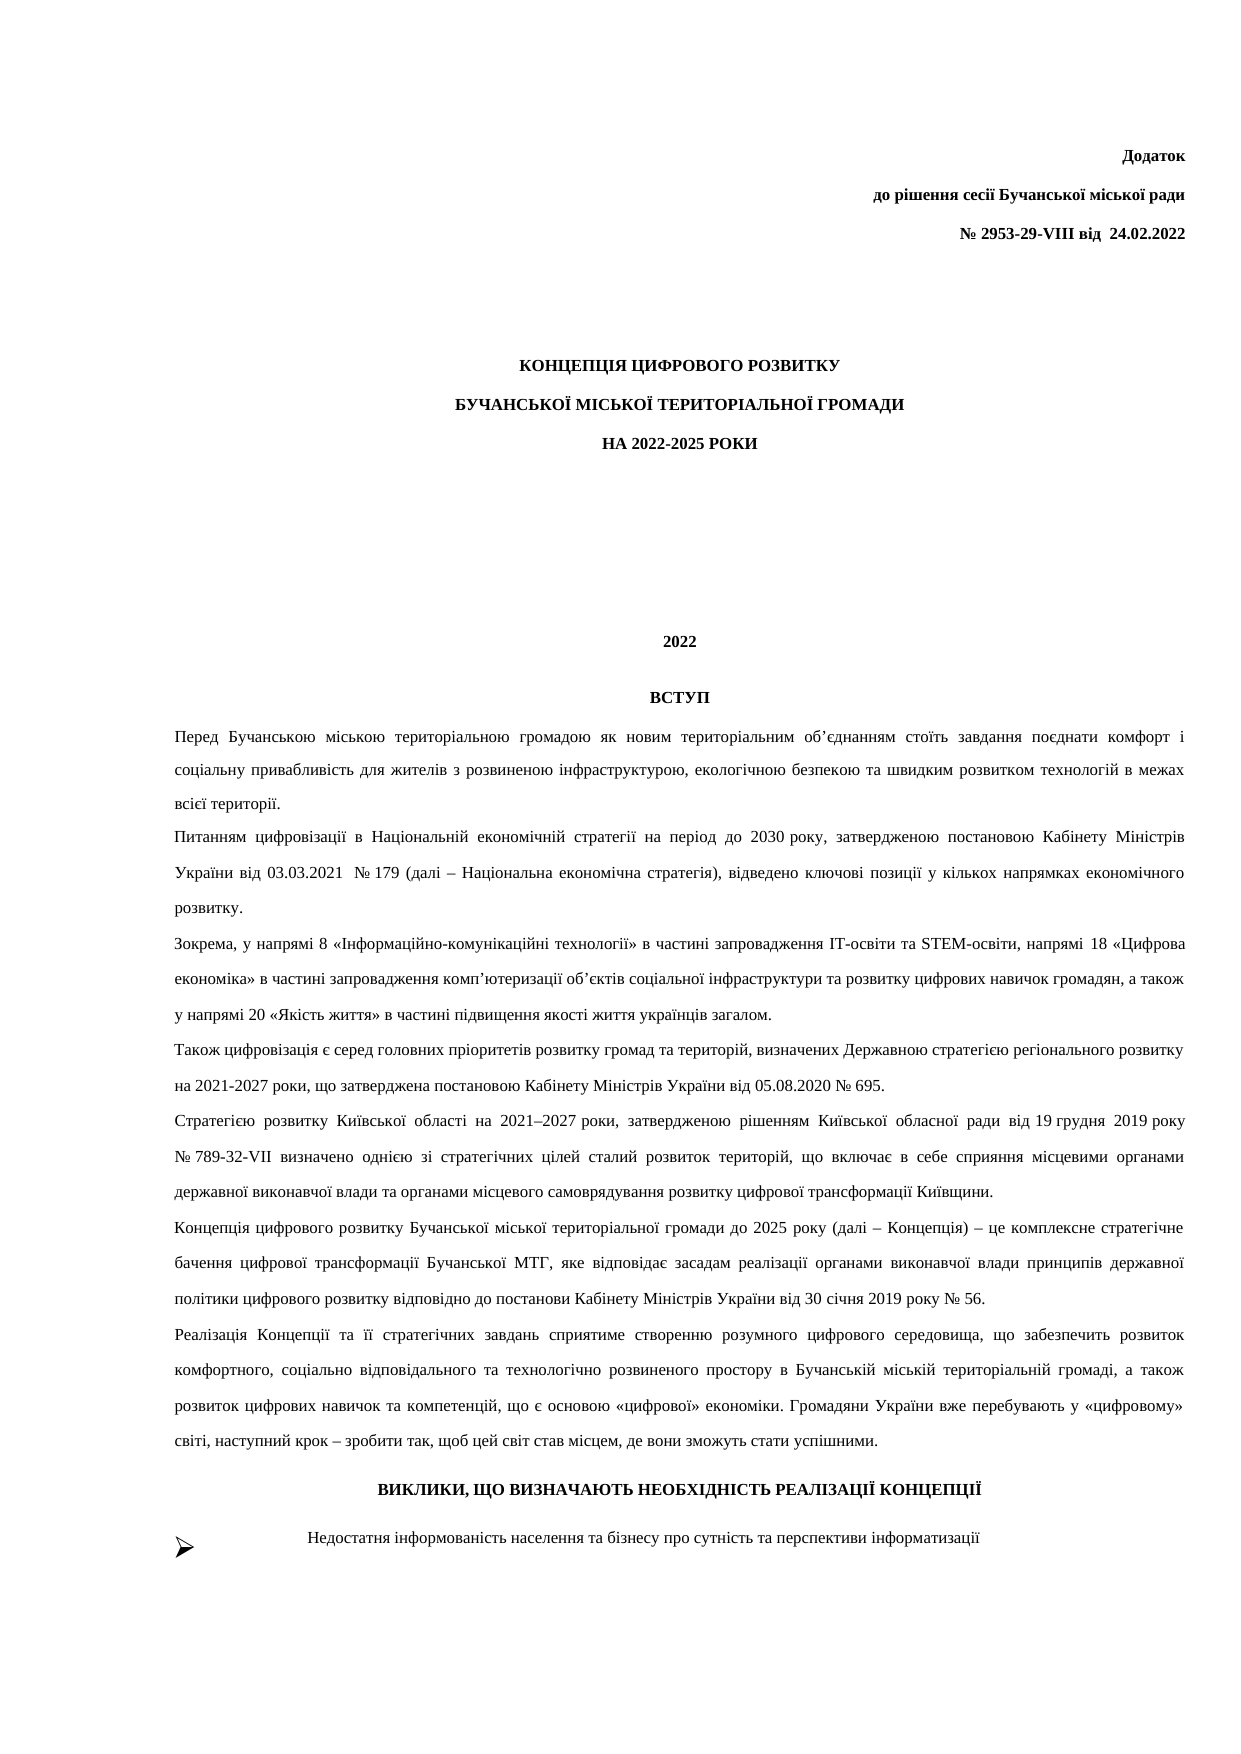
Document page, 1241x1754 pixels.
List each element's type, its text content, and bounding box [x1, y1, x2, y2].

text Зокрема, у напрямі 8 «Інформаційно-комунікаційні технології» в частині запровадження ІТ-освіти та STEM-освіти, напрямі 18 «Цифрова економіка» в частині запровадження комп’ютеризації об’єктів соціальної інфраструктури та розвитку цифрових навичок громадян, а також у напрямі 20 «Якість життя» в частині підвищення якості життя українців загалом. [174, 919, 1185, 1024]
text БУЧАНСЬКОЇ МІСЬКОЇ ТЕРИТОРІАЛЬНОЇ ГРОМАДИ [174, 381, 1185, 414]
text до рішення сесії Бучанської міської ради [174, 171, 1185, 204]
text Стратегією розвитку Київської області на 2021–2027 роки, затвердженою рішенням Київської обласної ради від 19 грудня 2019 року № 789-32-VII визначено однією зі стратегічних цілей сталий розвиток територій, що включає в себе сприяння місцевими органами державної виконавчої влади та органами місцевого самоврядування розвитку цифрової трансформації Київщини. [174, 1097, 1185, 1202]
text Концепція цифрового розвитку Бучанської міської територіальної громади до 2025 року (далі – Концепція) – це комплексне стратегічне бачення цифрової трансформації Бучанської МТГ, яке відповідає засадам реалізації органами виконавчої влади принципів державної політики цифрового розвитку відповідно до постанови Кабінету Міністрів України від 30 січня 2019 року № 56. [174, 1204, 1185, 1308]
text КОНЦЕПЦІЯ ЦИФРОВОГО РОЗВИТКУ [174, 342, 1185, 376]
text Перед Бучанською міською територіальною громадою як новим територіальним об’єднанням стоїть завдання поєднати комфорт і соціальну привабливість для жителів з розвиненою інфраструктурою, екологічною безпекою та швидким розвитком технологій в межах всієї території. [174, 712, 1185, 813]
text № 2953-29-VІІІ від 24.02.2022 [174, 210, 1185, 243]
list Недостатня інформованість населення та бізнесу про сутність та перспективи інформатизації [174, 1514, 1185, 1574]
text Також цифровізація є серед головних пріоритетів розвитку громад та територій, визначених Державною стратегією регіонального розвитку на 2021-2027 роки, що затверджена постановою Кабінету Міністрів України від 05.08.2020 № 695. [174, 1026, 1185, 1095]
text ВСТУП [174, 673, 1185, 707]
text ВИКЛИКИ, ЩО ВИЗНАЧАЮТЬ НЕОБХІДНІСТЬ РЕАЛІЗАЦІЇ КОНЦЕПЦІЇ [174, 1465, 1185, 1499]
text 2022 [174, 618, 1185, 652]
text НА 2022-2025 РОКИ [174, 420, 1185, 453]
text Реалізація Концепції та її стратегічних завдань сприятиме створенню розумного цифрового середовища, що забезпечить розвиток комфортного, соціально відповідального та технологічно розвиненого простору в Бучанській міській територіальній громаді, а також розвиток цифрових навичок та компетенцій, що є основою «цифрової» економіки. Громадяни України вже перебувають у «цифровому» світі, наступний крок – зробити так, щоб цей світ став місцем, де вони зможуть стати успішними. [174, 1310, 1185, 1450]
text Додаток [174, 132, 1185, 166]
text Питанням цифровізації в Національній економічній стратегії на період до 2030 року, затвердженою постановою Кабінету Міністрів України від 03.03.2021 № 179 (далі – Національна економічна стратегія), відведено ключові позиції у кількох напрямках економічного розвитку. [174, 813, 1185, 917]
